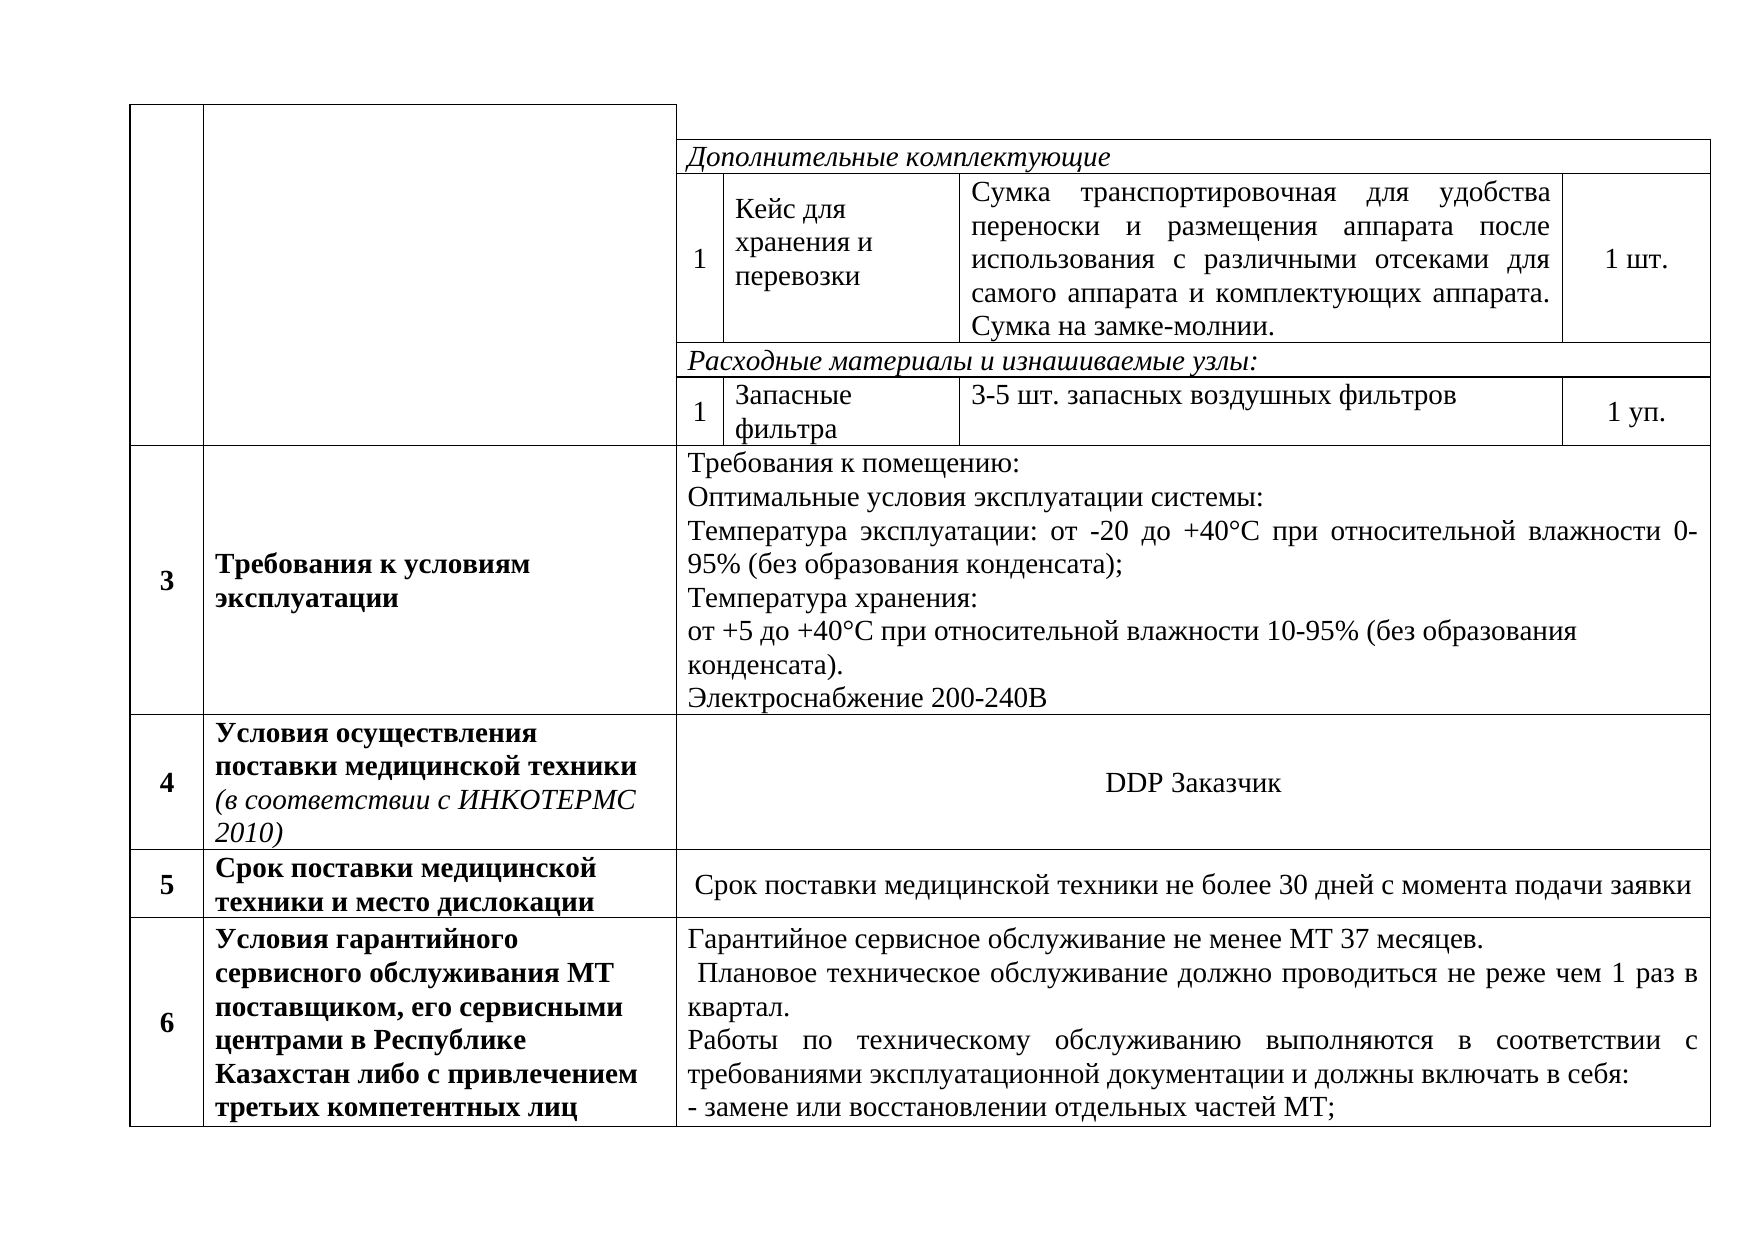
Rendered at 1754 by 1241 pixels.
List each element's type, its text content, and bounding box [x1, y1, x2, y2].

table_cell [677, 918, 1710, 1126]
table_cell Дополнительные комплектующие [677, 140, 1710, 173]
table_cell 1 шт. [1563, 174, 1710, 342]
table_cell DDP Заказчик [677, 715, 1710, 849]
table_cell 3-5 шт. запасных воздушных фильтров [960, 378, 1562, 444]
table_cell 4 [131, 715, 203, 849]
table_cell Расходные материалы и изнашиваемые узлы: [677, 343, 1710, 376]
table_cell Срок поставки медицинской техники и место дислокации [204, 850, 676, 917]
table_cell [204, 918, 676, 1126]
table_cell Условия осуществления поставки медицинской техники (в соответствии с ИНКОТЕРМС 2010) [204, 715, 676, 849]
table_cell 5 [131, 850, 203, 917]
table_cell 1 [677, 174, 723, 342]
table_cell Запасные фильтра [724, 378, 959, 444]
table_cell 1 [677, 378, 723, 444]
table_cell Требования к помещению: Оптимальные условия эксплуатации системы: Температура эксплуатации: от -20 до +40°С при относительной влажности 0-95% (без образования конденсата); Температура хранения: от +5 до +40°С при относительной влажности 10-95% (без образования конденсата). Электроснабжение 200-240В [677, 446, 1710, 714]
table_cell 1 уп. [1563, 378, 1710, 444]
table_cell 3 [131, 446, 203, 714]
table_cell Кейс для хранения и перевозки [724, 174, 959, 342]
table_cell Требования к условиям эксплуатации [204, 446, 676, 714]
table_cell Срок поставки медицинской техники не более 30 дней с момента подачи заявки [677, 850, 1710, 917]
table_cell Сумка транспортировочная для удобства переноски и размещения аппарата после использования с различными отсеками для самого аппарата и комплектующих аппарата. Сумка на замке-молнии. [960, 174, 1562, 342]
table_cell 6 [131, 918, 203, 1126]
